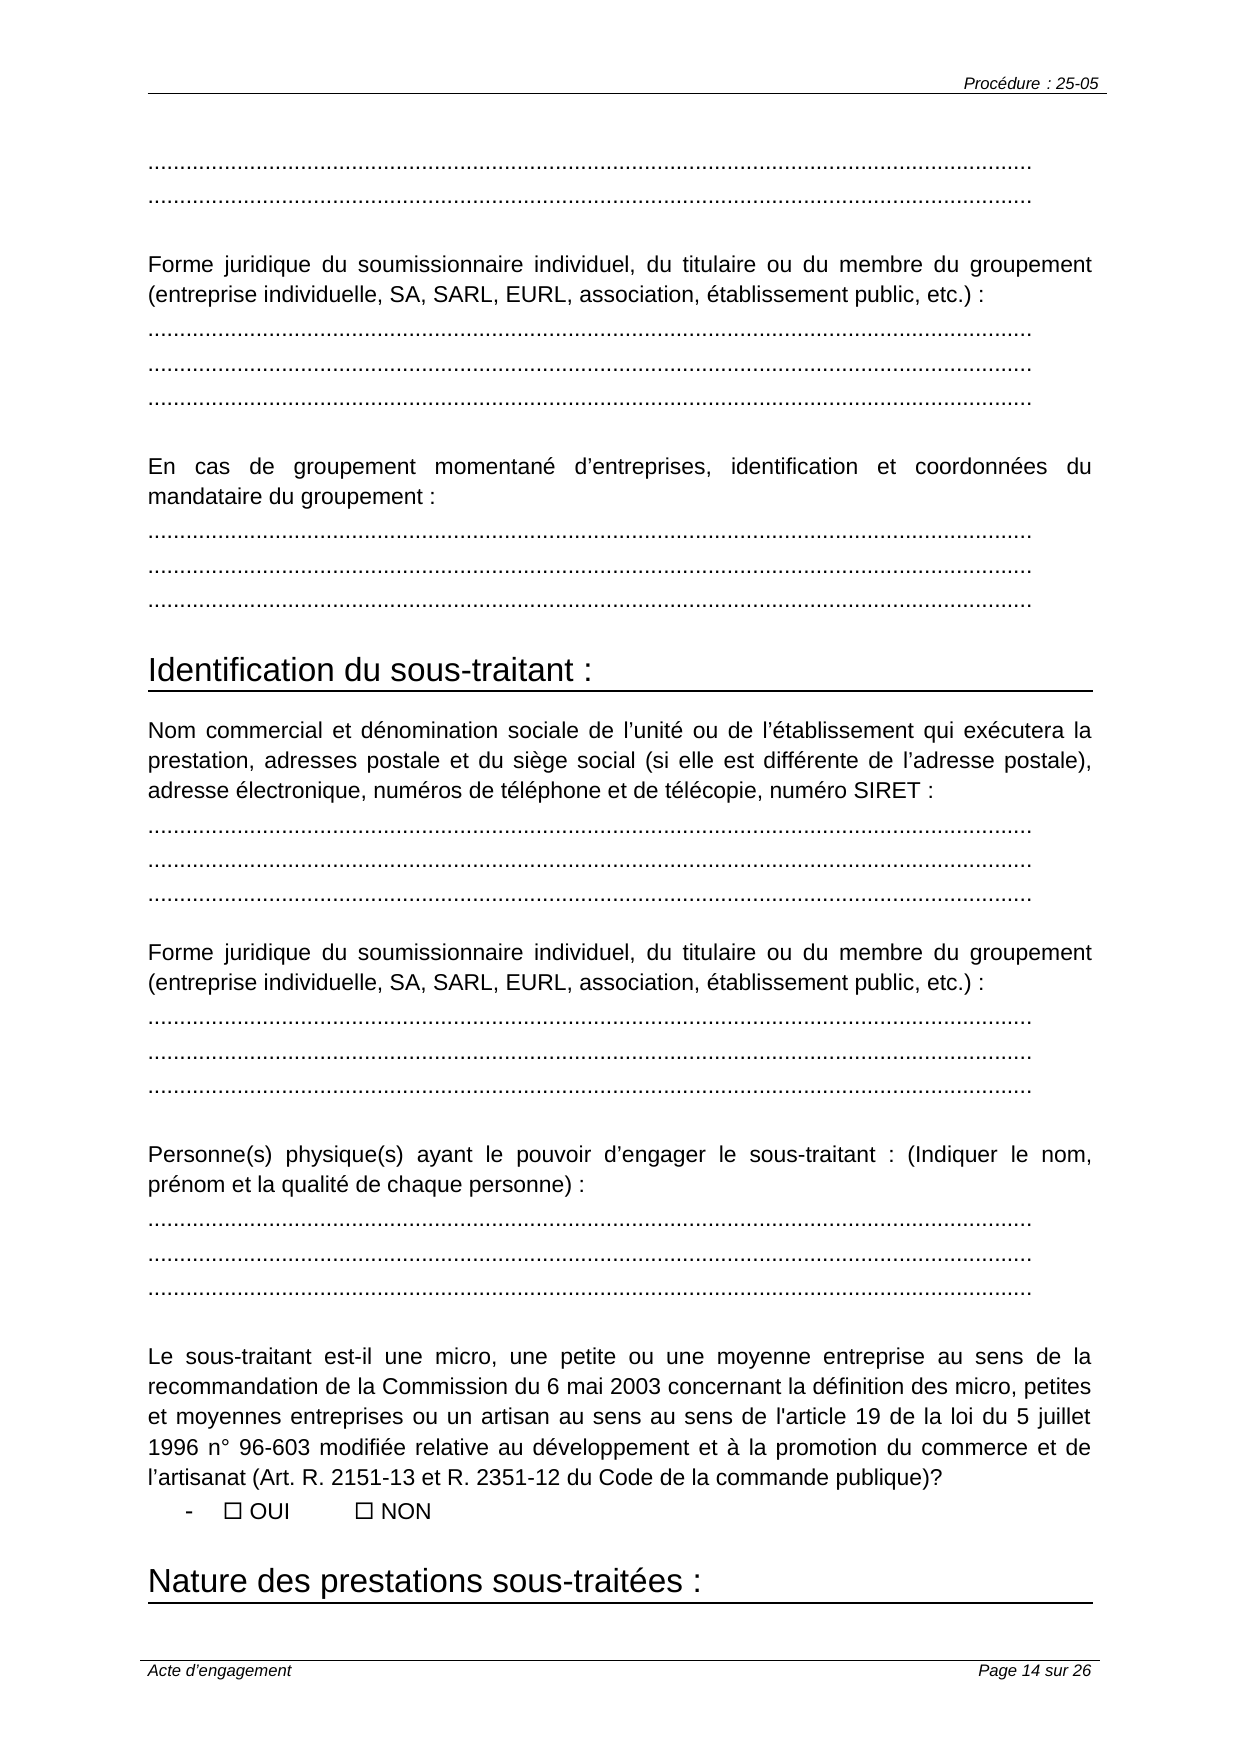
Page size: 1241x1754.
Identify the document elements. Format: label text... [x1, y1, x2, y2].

text Forme juridique du soumissionnaire individuel, du titulaire ou du membre du groupement (entreprise individuelle, SA, SARL, EURL, association, établissement public, etc.) : [148, 939, 1093, 995]
text Nom commercial et dénomination sociale de l’unité ou de l’établissement qui exécutera la prestation, adresses postale et du siège social (si elle est différente de l’adresse postale), adresse électronique, numéros de téléphone et de télécopie, numéro SIRET : [148, 717, 1093, 803]
text Personne(s) physique(s) ayant le pouvoir d’engager le sous-traitant : (Indiquer le nom, prénom et la qualité de chaque personne) : [148, 1141, 1093, 1197]
text Identification du sous-traitant : [148, 650, 1093, 690]
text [148, 1562, 1093, 1602]
text OUI NON [185, 1498, 1093, 1524]
text Le sous-traitant est-il une micro, une petite ou une moyenne entreprise au sens de la recommandation de la Commission du 6 mai 2003 concernant la définition des micro, petites et moyennes entreprises ou un artisan au sens au sens de l'article 19 de la loi du 5 juillet 1996 n° 96-603 modifiée relative au développement et à la promotion du commerce et de l’artisanat (Art. R. 2151-13 et R. 2351-12 du Code de la commande publique)? [148, 1343, 1093, 1490]
text En cas de groupement momentané d’entreprises, identification et coordonnées du mandataire du groupement : [148, 453, 1093, 509]
text Forme juridique du soumissionnaire individuel, du titulaire ou du membre du groupement (entreprise individuelle, SA, SARL, EURL, association, établissement public, etc.) : [148, 251, 1093, 307]
